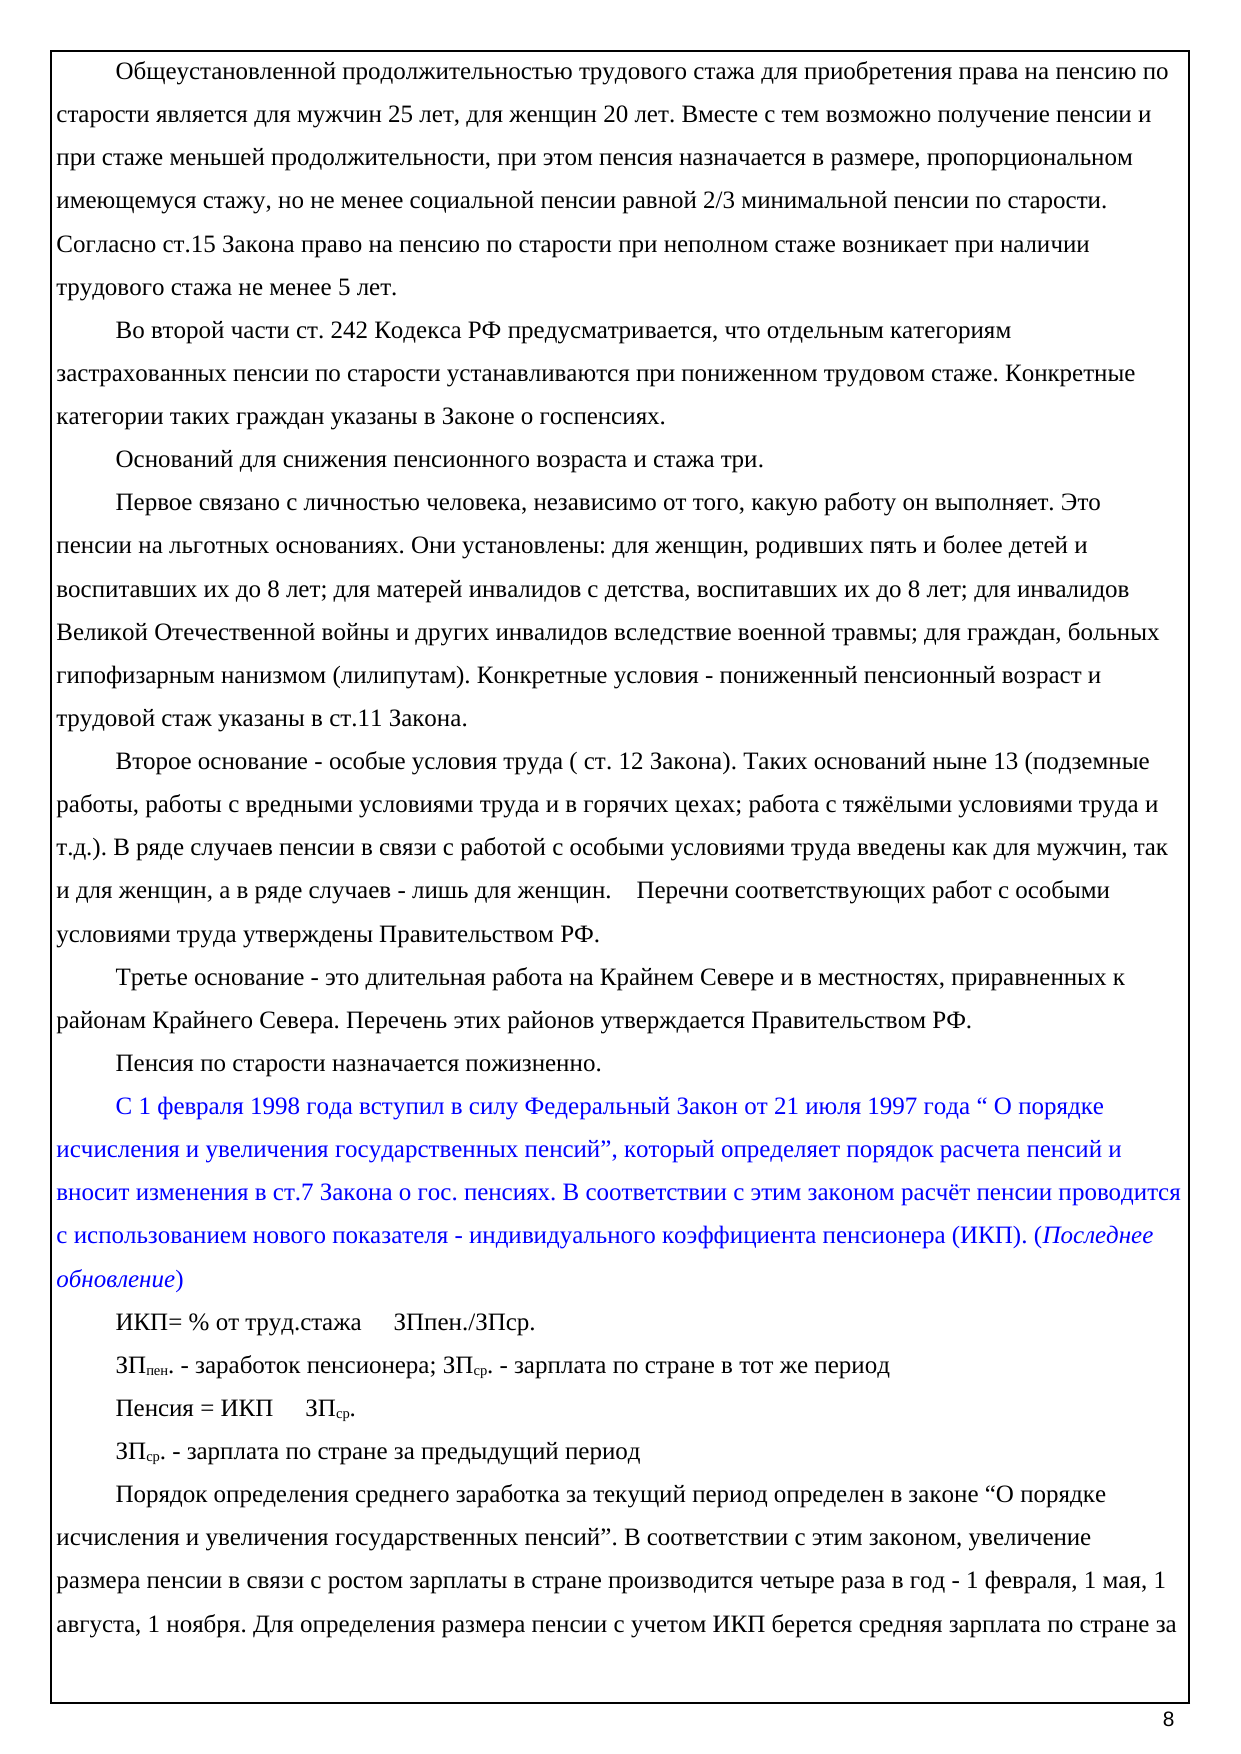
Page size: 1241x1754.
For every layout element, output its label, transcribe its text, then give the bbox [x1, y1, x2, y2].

text Первое связано с личностью человека, независимо от того, какую работу он выполняет. Это пенсии на льготных основаниях. Они установлены: для женщин, родивших пять и более детей и воспитавших их до 8 лет; для матерей инвалидов с детства, воспитавших их до 8 лет; для инвалидов Великой Отечественной войны и других инвалидов вследствие военной травмы; для граждан, больных гипофизарным нанизмом (лилипутам). Конкретные условия - пониженный пенсионный возраст и трудовой стаж указаны в ст.11 Закона. [56, 487, 1181, 732]
text Общеустановленной продолжительностью трудового стажа для приобретения права на пенсию по старости является для мужчин 25 лет, для женщин 20 лет. Вместе с тем возможно получение пенсии и при стаже меньшей продолжительности, при этом пенсия назначается в размере, пропорциональном имеющемуся стажу, но не менее социальной пенсии равной 2/3 минимальной пенсии по старости. Согласно ст.15 Закона право на пенсию по старости при неполном стаже возникает при наличии трудового стажа не менее 5 лет. [56, 56, 1181, 301]
text ЗПср. - зарплата по стране за предыдущий период [56, 1436, 1181, 1465]
text ИКП= % от труд.стажа  ЗПпен./ЗПср. [56, 1307, 1181, 1336]
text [56, 1479, 1181, 1637]
text Второе основание - особые условия труда ( ст. 12 Закона). Таких оснований ныне 13 (подземные работы, работы с вредными условиями труда и в горячих цехах; работа с тяжёлыми условиями труда и т.д.). В ряде случаев пенсии в связи с работой с особыми условиями труда введены как для мужчин, так и для женщин, а в ряде случаев - лишь для женщин. Перечни соответствующих работ с особыми условиями труда утверждены Правительством РФ. [56, 746, 1181, 947]
text Пенсия = ИКП  ЗПср. [56, 1393, 1181, 1422]
text Во второй части ст. 242 Кодекса РФ предусматривается, что отдельным категориям застрахованных пенсии по старости устанавливаются при пониженном трудовом стаже. Конкретные категории таких граждан указаны в Законе о госпенсиях. [56, 315, 1181, 430]
text Пенсия по старости назначается пожизненно. [56, 1048, 1181, 1077]
text ЗПпен. - заработок пенсионера; ЗПср. - зарплата по стране в тот же период [56, 1350, 1181, 1379]
text Оснований для снижения пенсионного возраста и стажа три. [56, 444, 1181, 473]
text С 1 февраля 1998 года вступил в силу Федеральный Закон от 21 июля 1997 года “ О порядке исчисления и увеличения государственных пенсий”, который определяет порядок расчета пенсий и вносит изменения в ст.7 Закона о гос. пенсиях. В соответствии с этим законом расчёт пенсии проводится с использованием нового показателя - индивидуального коэффициента пенсионера (ИКП). (Последнее обновление) [56, 1091, 1181, 1292]
text Третье основание - это длительная работа на Крайнем Севере и в местностях, приравненных к районам Крайнего Севера. Перечень этих районов утверждается Правительством РФ. [56, 962, 1181, 1034]
